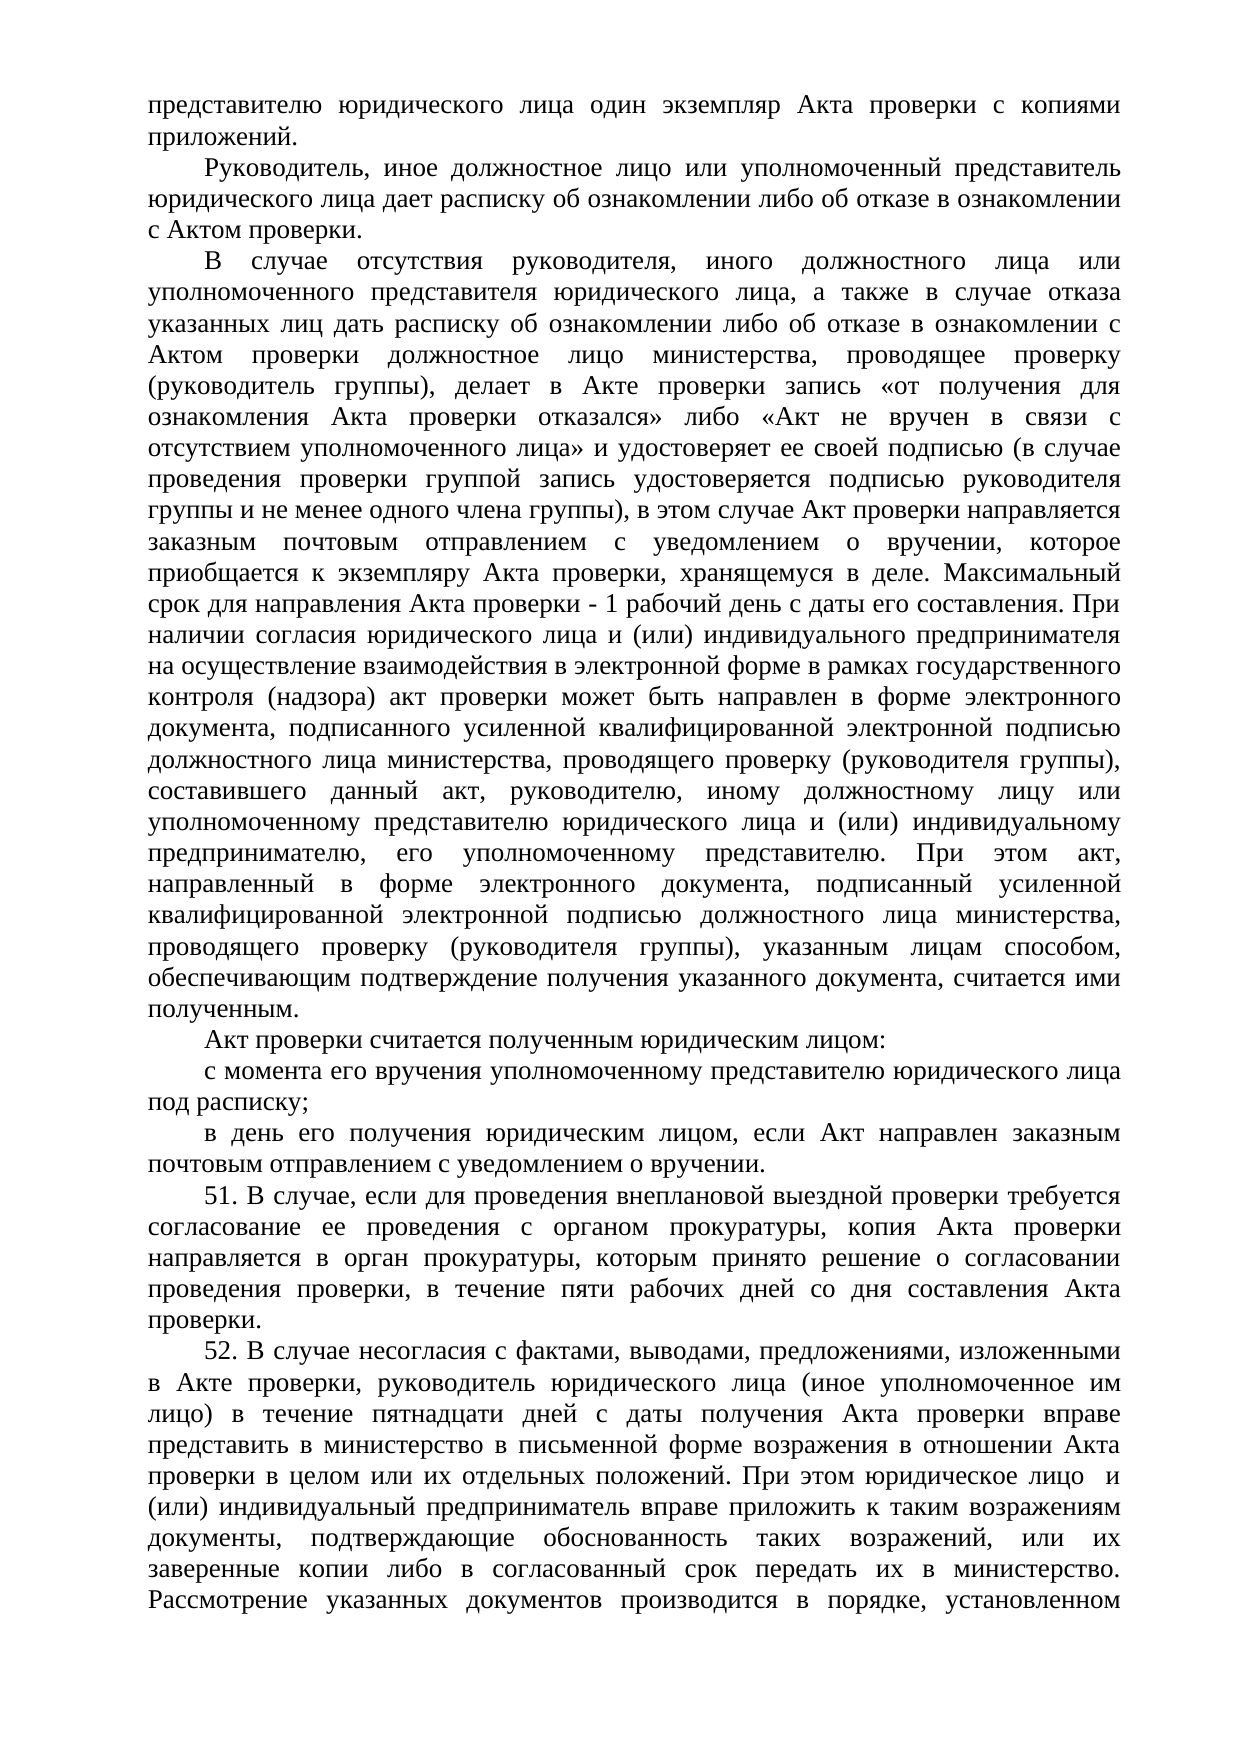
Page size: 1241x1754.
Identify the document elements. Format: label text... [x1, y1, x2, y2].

text 51. В случае, если для проведения внеплановой выездной проверки требуется согласование ее проведения с органом прокуратуры, копия Акта проверки направляется в орган прокуратуры, которым принято решение о согласовании проведения проверки, в течение пяти рабочих дней со дня составления Акта проверки. [148, 1179, 1122, 1334]
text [148, 89, 1122, 151]
text Руководитель, иное должностное лицо или уполномоченный представитель юридического лица дает расписку об ознакомлении либо об отказе в ознакомлении с Актом проверки. [148, 151, 1122, 244]
text В случае отсутствия руководителя, иного должностного лица или уполномоченного представителя юридического лица, а также в случае отказа указанных лиц дать расписку об ознакомлении либо об отказе в ознакомлении с Актом проверки должностное лицо министерства, проводящее проверку (руководитель группы), делает в Акте проверки запись «от получения для ознакомления Акта проверки отказался» либо «Акт не вручен в связи с отсутствием уполномоченного лица» и удостоверяет ее своей подписью (в случае проведения проверки группой запись удостоверяется подписью руководителя группы и не менее одного члена группы), в этом случае Акт проверки направляется заказным почтовым отправлением с уведомлением о вручении, которое приобщается к экземпляру Акта проверки, хранящемуся в деле. Максимальный срок для направления Акта проверки - 1 рабочий день с даты его составления. При наличии согласия юридического лица и (или) индивидуального предпринимателя на осуществление взаимодействия в электронной форме в рамках государственного контроля (надзора) акт проверки может быть направлен в форме электронного документа, подписанного усиленной квалифицированной электронной подписью должностного лица министерства, проводящего проверку (руководителя группы), составившего данный акт, руководителю, иному должностному лицу или уполномоченному представителю юридического лица и (или) индивидуальному предпринимателю, его уполномоченному представителю. При этом акт, направленный в форме электронного документа, подписанный усиленной квалифицированной электронной подписью должностного лица министерства, проводящего проверку (руководителя группы), указанным лицам способом, обеспечивающим подтверждение получения указанного документа, считается ими полученным. [148, 244, 1122, 1023]
text в день его получения юридическим лицом, если Акт направлен заказным почтовым отправлением с уведомлением о вручении. [148, 1116, 1122, 1179]
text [148, 1334, 1122, 1615]
text с момента его вручения уполномоченному представителю юридического лица под расписку; [148, 1054, 1122, 1116]
text Акт проверки считается полученным юридическим лицом: [148, 1023, 1122, 1054]
